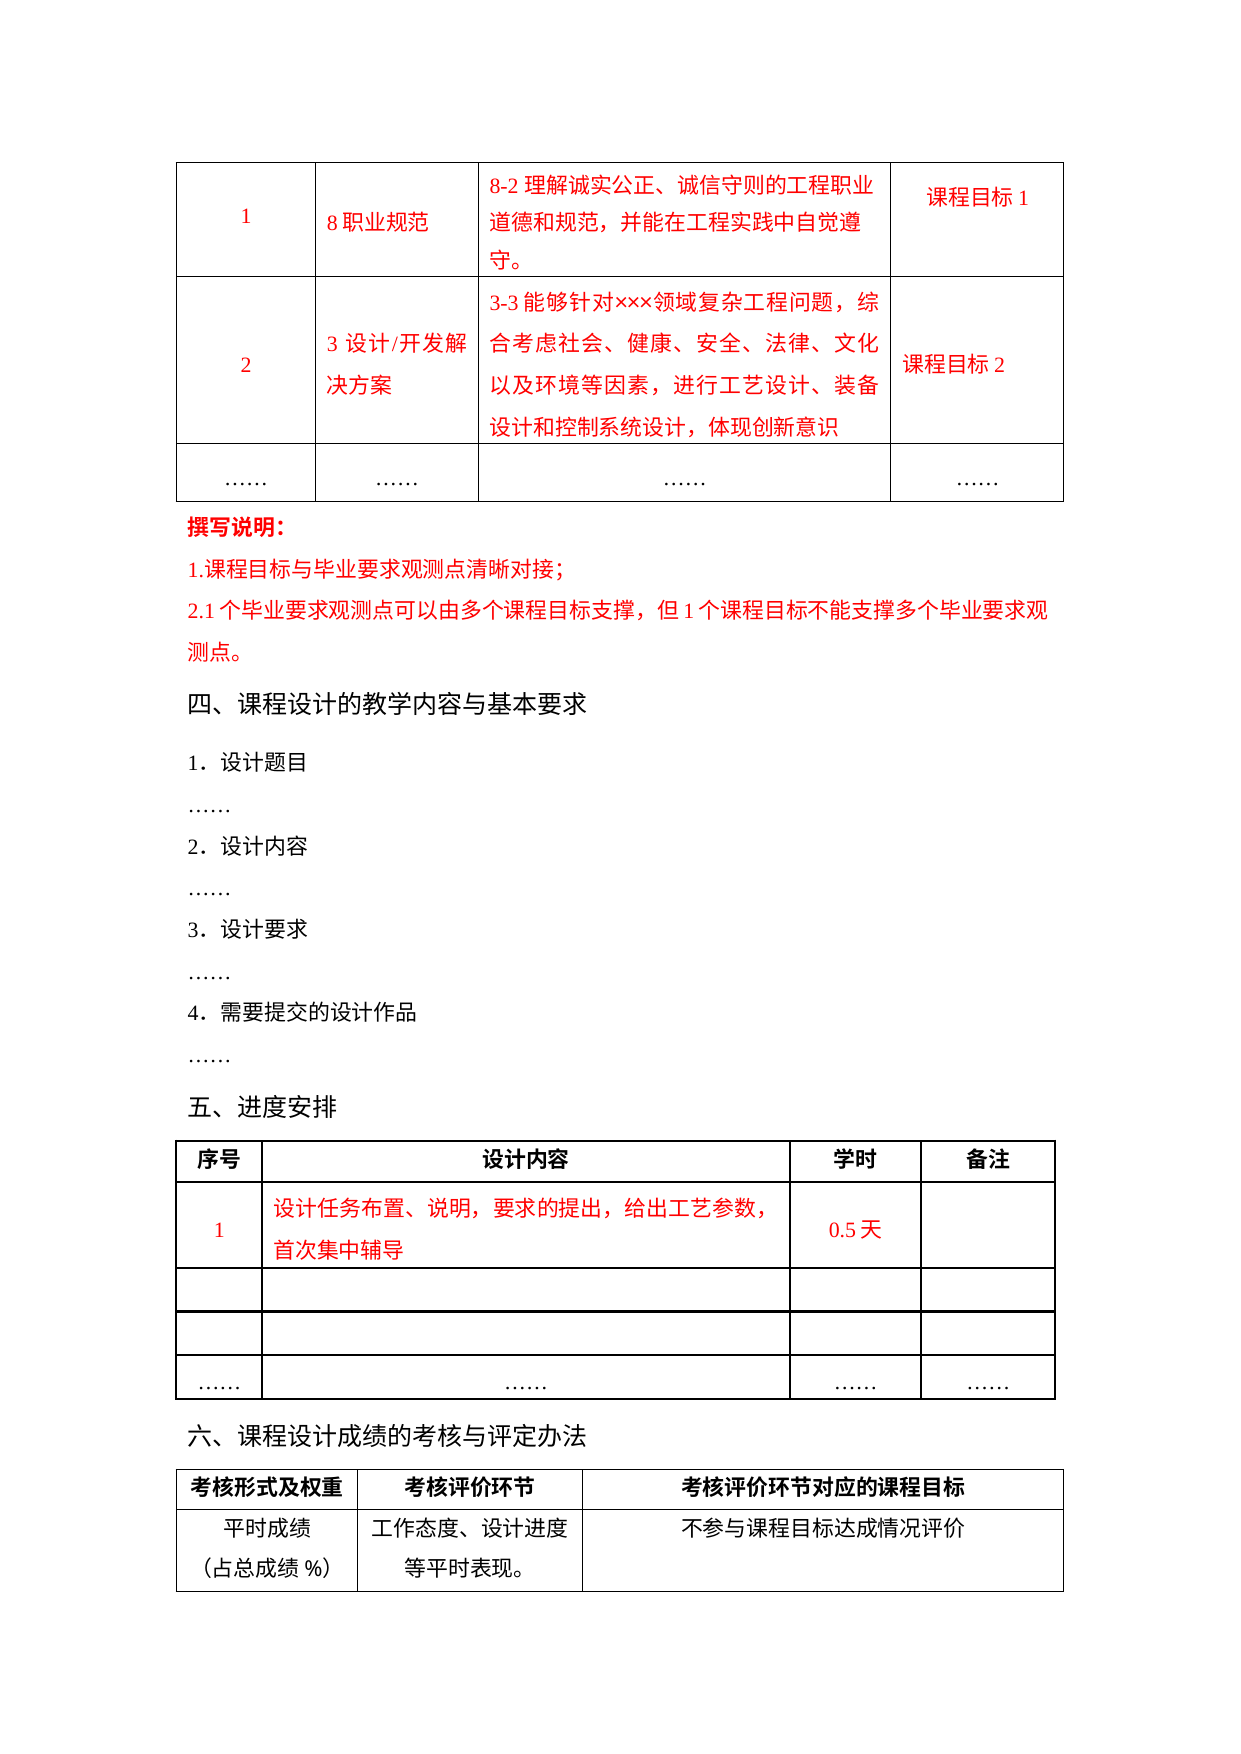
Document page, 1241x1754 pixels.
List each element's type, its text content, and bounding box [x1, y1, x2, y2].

text 4．需要提交的设计作品 [187, 987, 1053, 1029]
table_cell 2 [177, 277, 315, 443]
table_cell [263, 1269, 789, 1310]
table_cell 8职业规范 [316, 163, 478, 276]
table_cell 3 设计/开发解决方案 [316, 277, 478, 443]
text …… [187, 946, 1053, 987]
text 1．设计题目 [187, 737, 1053, 779]
text 六、课程设计成绩的考核与评定办法 [187, 1416, 1053, 1452]
table_cell 8-2 理解诚实公正、诚信守则的工程职业道德和规范，并能在工程实践中自觉遵守。 [479, 163, 890, 276]
table_cell 3-3能够针对×××领域复杂工程问题，综合考虑社会、健康、安全、法律、文化以及环境等因素，进行工艺设计、装备设计和控制系统设计，体现创新意识 [479, 277, 890, 443]
text 1.课程目标与毕业要求观测点清晰对接； [187, 544, 1053, 585]
table_cell [791, 1269, 920, 1310]
table_cell 0.5天 [791, 1183, 920, 1267]
text 五、进度安排 [187, 1087, 1053, 1123]
text …… [187, 1029, 1053, 1071]
table_header 备注 [922, 1142, 1054, 1181]
table_cell [922, 1269, 1054, 1310]
table_cell [263, 1313, 789, 1354]
text 四、课程设计的教学内容与基本要求 [187, 685, 1053, 721]
table_header 序号 [177, 1142, 261, 1181]
table_cell …… [891, 444, 1063, 501]
table_cell …… [479, 444, 890, 501]
text 撰写说明： [187, 502, 1053, 544]
table_cell 1 [177, 1183, 261, 1267]
table_cell [922, 1313, 1054, 1354]
table_header 考核评价环节 [358, 1470, 582, 1509]
table_cell …… [316, 444, 478, 501]
text 3．设计要求 [187, 904, 1053, 946]
table_cell …… [177, 444, 315, 501]
text 2．设计内容 [187, 821, 1053, 862]
table_cell 课程目标2 [891, 277, 1063, 443]
text 2.1个毕业要求观测点可以由多个课程目标支撑，但1个课程目标不能支撑多个毕业要求观测点。 [187, 585, 1053, 669]
table_cell [177, 1313, 261, 1354]
table_cell …… [177, 1356, 261, 1398]
table_header 考核形式及权重 [177, 1470, 357, 1509]
table_header 设计内容 [263, 1142, 789, 1181]
table_cell …… [791, 1356, 920, 1398]
table_cell 平时成绩 （占总成绩 %） [177, 1510, 357, 1591]
table_cell …… [922, 1356, 1054, 1398]
text …… [187, 862, 1053, 904]
table_header 考核评价环节对应的课程目标 [583, 1470, 1063, 1509]
table_cell 课程目标1 [891, 163, 1063, 276]
table_cell …… [263, 1356, 789, 1398]
table_cell [791, 1313, 920, 1354]
table_cell 1 [177, 163, 315, 276]
table_cell 工作态度、设计进度等平时表现。 [358, 1510, 582, 1591]
table_header 学时 [791, 1142, 920, 1181]
text …… [187, 779, 1053, 821]
table_cell [177, 1269, 261, 1310]
table_cell [922, 1183, 1054, 1267]
table_cell 设计任务布置、说明，要求的提出，给出工艺参数，首次集中辅导 [263, 1183, 789, 1267]
table_cell 不参与课程目标达成情况评价 [583, 1510, 1063, 1591]
